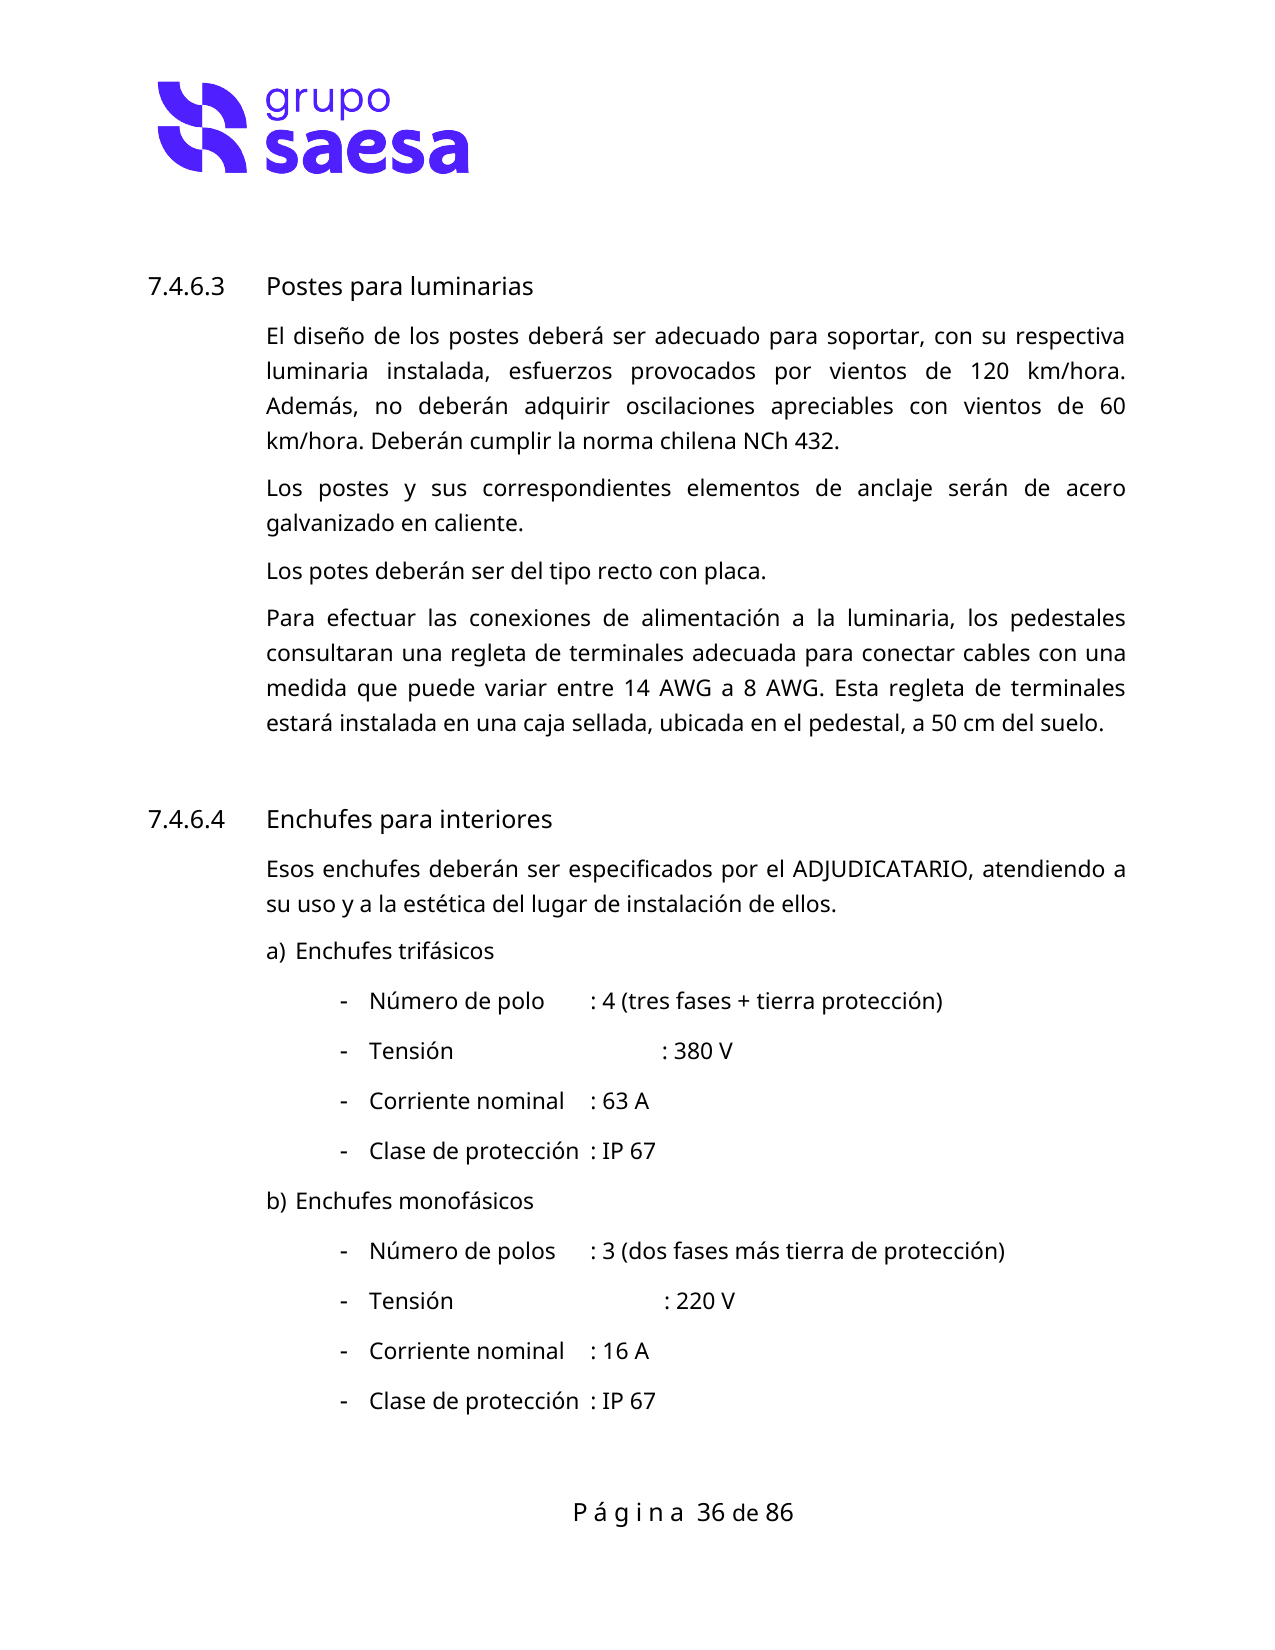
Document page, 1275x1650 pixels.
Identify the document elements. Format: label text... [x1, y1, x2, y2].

text Para efectuar las conexiones de alimentación a la luminaria, los pedestales consultaran una regleta de terminales adecuada para conectar cables con una medida que puede variar entre 14 AWG a 8 AWG. Esta regleta de terminales estará instalada en una caja sellada, ubicada en el pedestal, a 50 cm del suelo. [266, 602, 1127, 738]
list Clase de protección : IP 67 [340, 1385, 1127, 1416]
picture [147, 73, 478, 177]
subtitle Postes para luminarias [148, 269, 1127, 303]
subtitle Enchufes para interiores [148, 802, 1127, 836]
text Los postes y sus correspondientes elementos de anclaje serán de acero galvanizado en caliente. [266, 472, 1127, 538]
list Clase de protección : IP 67 [340, 1135, 1127, 1166]
list Enchufes monofásicos [222, 1185, 1127, 1216]
text Esos enchufes deberán ser especificados por el ADJUDICATARIO, atendiendo a su uso y a la estética del lugar de instalación de ellos. [266, 853, 1127, 919]
text Los potes deberán ser del tipo recto con placa. [266, 554, 1127, 586]
list Número de polo : 4 (tres fases + tierra protección) [340, 985, 1127, 1016]
list Tensión : 220 V [340, 1285, 1127, 1316]
text El diseño de los postes deberá ser adecuado para soportar, con su respectiva luminaria instalada, esfuerzos provocados por vientos de 120 km/hora. Además, no deberán adquirir oscilaciones apreciables con vientos de 60 km/hora. Deberán cumplir la norma chilena NCh 432. [266, 319, 1127, 456]
list Tensión : 380 V [340, 1035, 1127, 1066]
list Corriente nominal : 16 A [340, 1335, 1127, 1366]
list Enchufes trifásicos [222, 935, 1127, 966]
list Número de polos : 3 (dos fases más tierra de protección) [340, 1235, 1127, 1266]
list Corriente nominal : 63 A [340, 1085, 1127, 1116]
